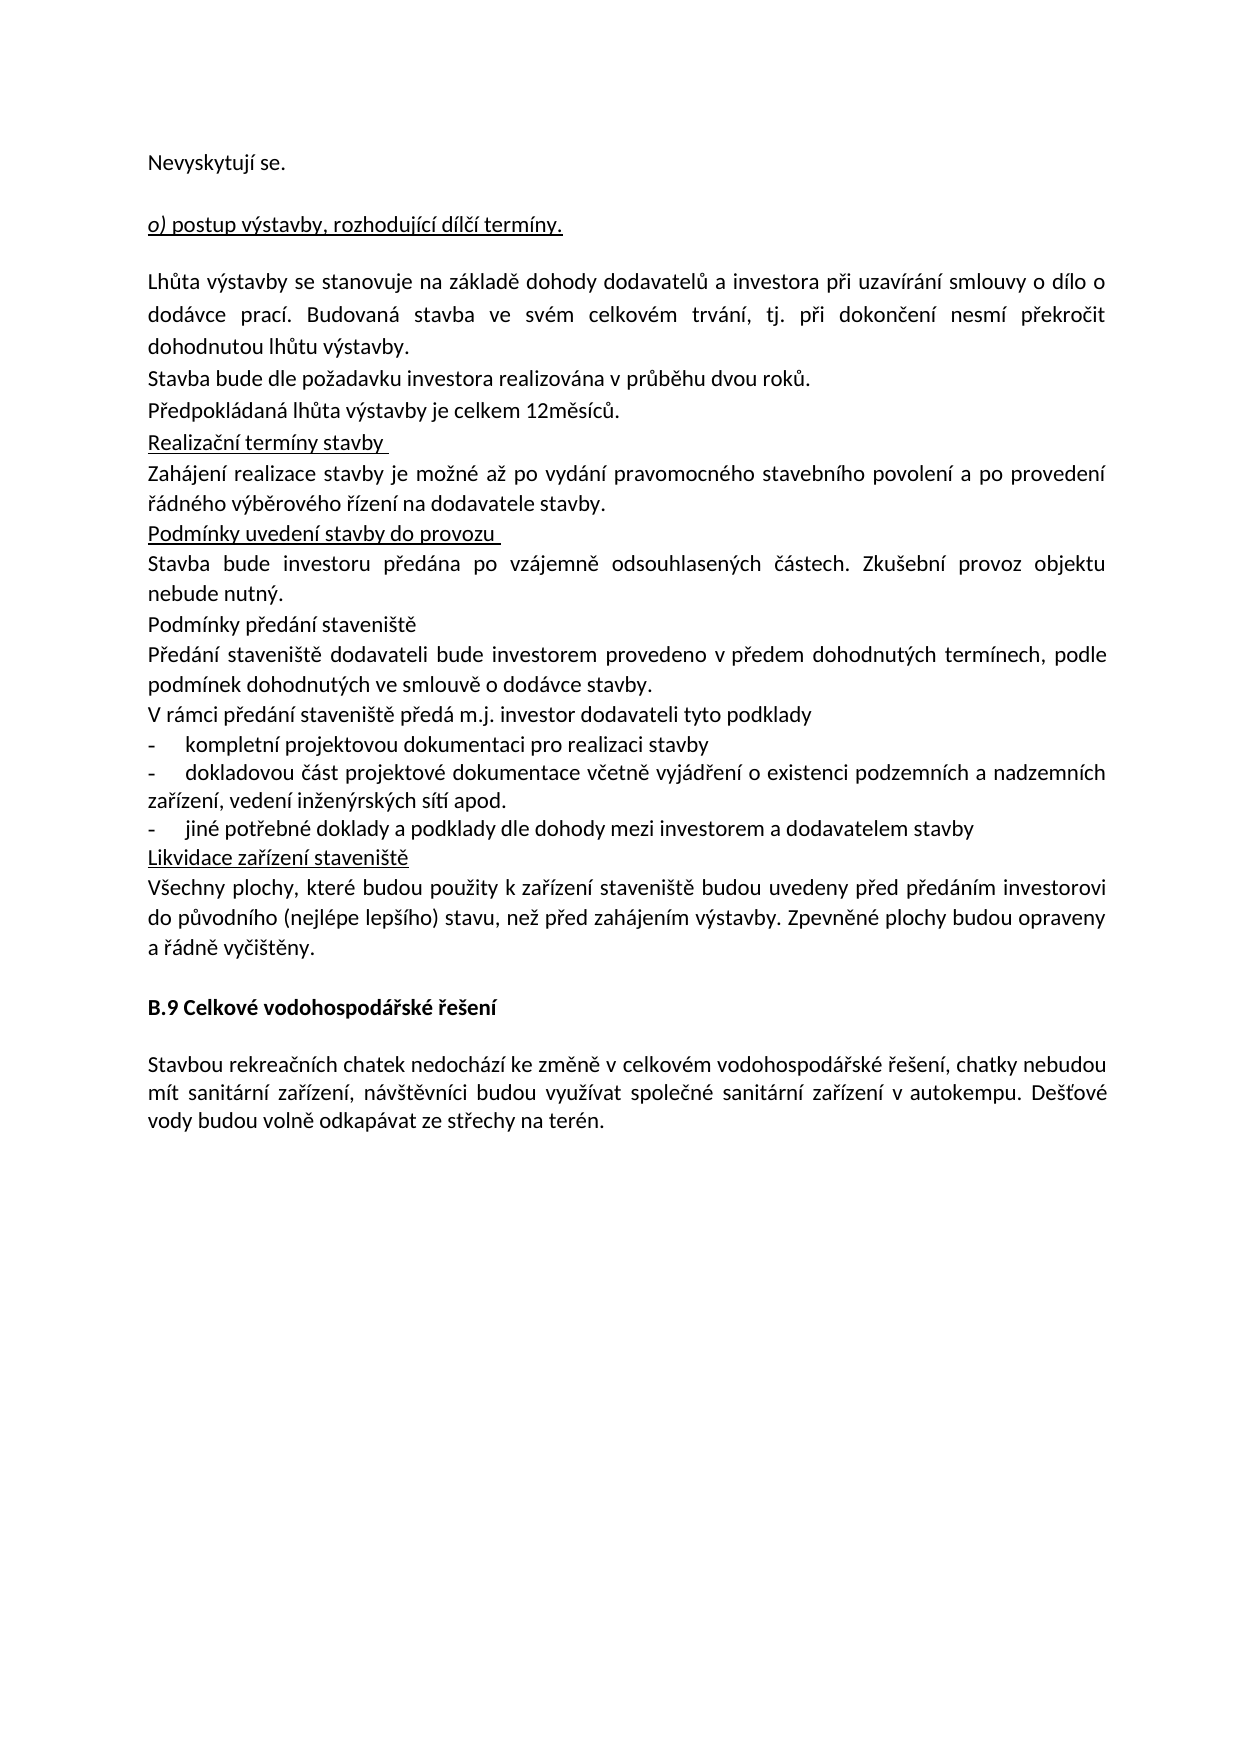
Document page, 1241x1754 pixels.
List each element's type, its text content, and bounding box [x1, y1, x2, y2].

text Všechny plochy, které budou použity k zařízení staveniště budou uvedeny před předáním investorovi do původního (nejlépe lepšího) stavu, než před zahájením výstavby. Zpevněné plochy budou opraveny a řádně vyčištěny. [148, 873, 1107, 961]
text V rámci předání staveniště předá m.j. investor dodavateli tyto podklady [148, 700, 1107, 728]
list jiné potřebné doklady a podklady dle dohody mezi investorem a dodavatelem stavby [148, 814, 1107, 843]
text Předání staveniště dodavateli bude investorem provedeno v předem dohodnutých termínech, podle podmínek dohodnutých ve smlouvě o dodávce stavby. [148, 640, 1107, 698]
text o) postup výstavby, rozhodující dílčí termíny. [148, 210, 1107, 238]
text Zahájení realizace stavby je možné až po vydání pravomocného stavebního povolení a po provedení řádného výběrového řízení na dodavatele stavby. [148, 459, 1107, 517]
text Stavba bude dle požadavku investora realizována v průběhu dvou roků. [148, 364, 1107, 392]
list dokladovou část projektové dokumentace včetně vyjádření o existenci podzemních a nadzemních zařízení, vedení inženýrských sítí apod. [148, 758, 1107, 814]
text Stavbou rekreačních chatek nedochází ke změně v celkovém vodohospodářské řešení, chatky nebudou mít sanitární zařízení, návštěvníci budou využívat společné sanitární zařízení v autokempu. Dešťové vody budou volně odkapávat ze střechy na terén. [148, 1050, 1107, 1134]
subtitle Podmínky předání staveniště [148, 610, 1107, 638]
text Lhůta výstavby se stanovuje na základě dohody dodavatelů a investora při uzavírání smlouvy o dílo o dodávce prací. Budovaná stavba ve svém celkovém trvání, tj. při dokončení nesmí překročit dohodnutou lhůtu výstavby. [148, 267, 1107, 360]
list kompletní projektovou dokumentaci pro realizaci stavby [148, 731, 1107, 758]
text Podmínky uvedení stavby do provozu [148, 519, 1107, 547]
text Předpokládaná lhůta výstavby je celkem 12měsíců. [148, 396, 1107, 424]
text B.9 Celkové vodohospodářské řešení [148, 993, 1107, 1021]
text Realizační termíny stavby [148, 428, 1107, 456]
text Stavba bude investoru předána po vzájemně odsouhlasených částech. Zkušební provoz objektu nebude nutný. [148, 549, 1107, 607]
text Nevyskytují se. [148, 148, 1107, 176]
text Likvidace zařízení staveniště [148, 843, 1107, 871]
